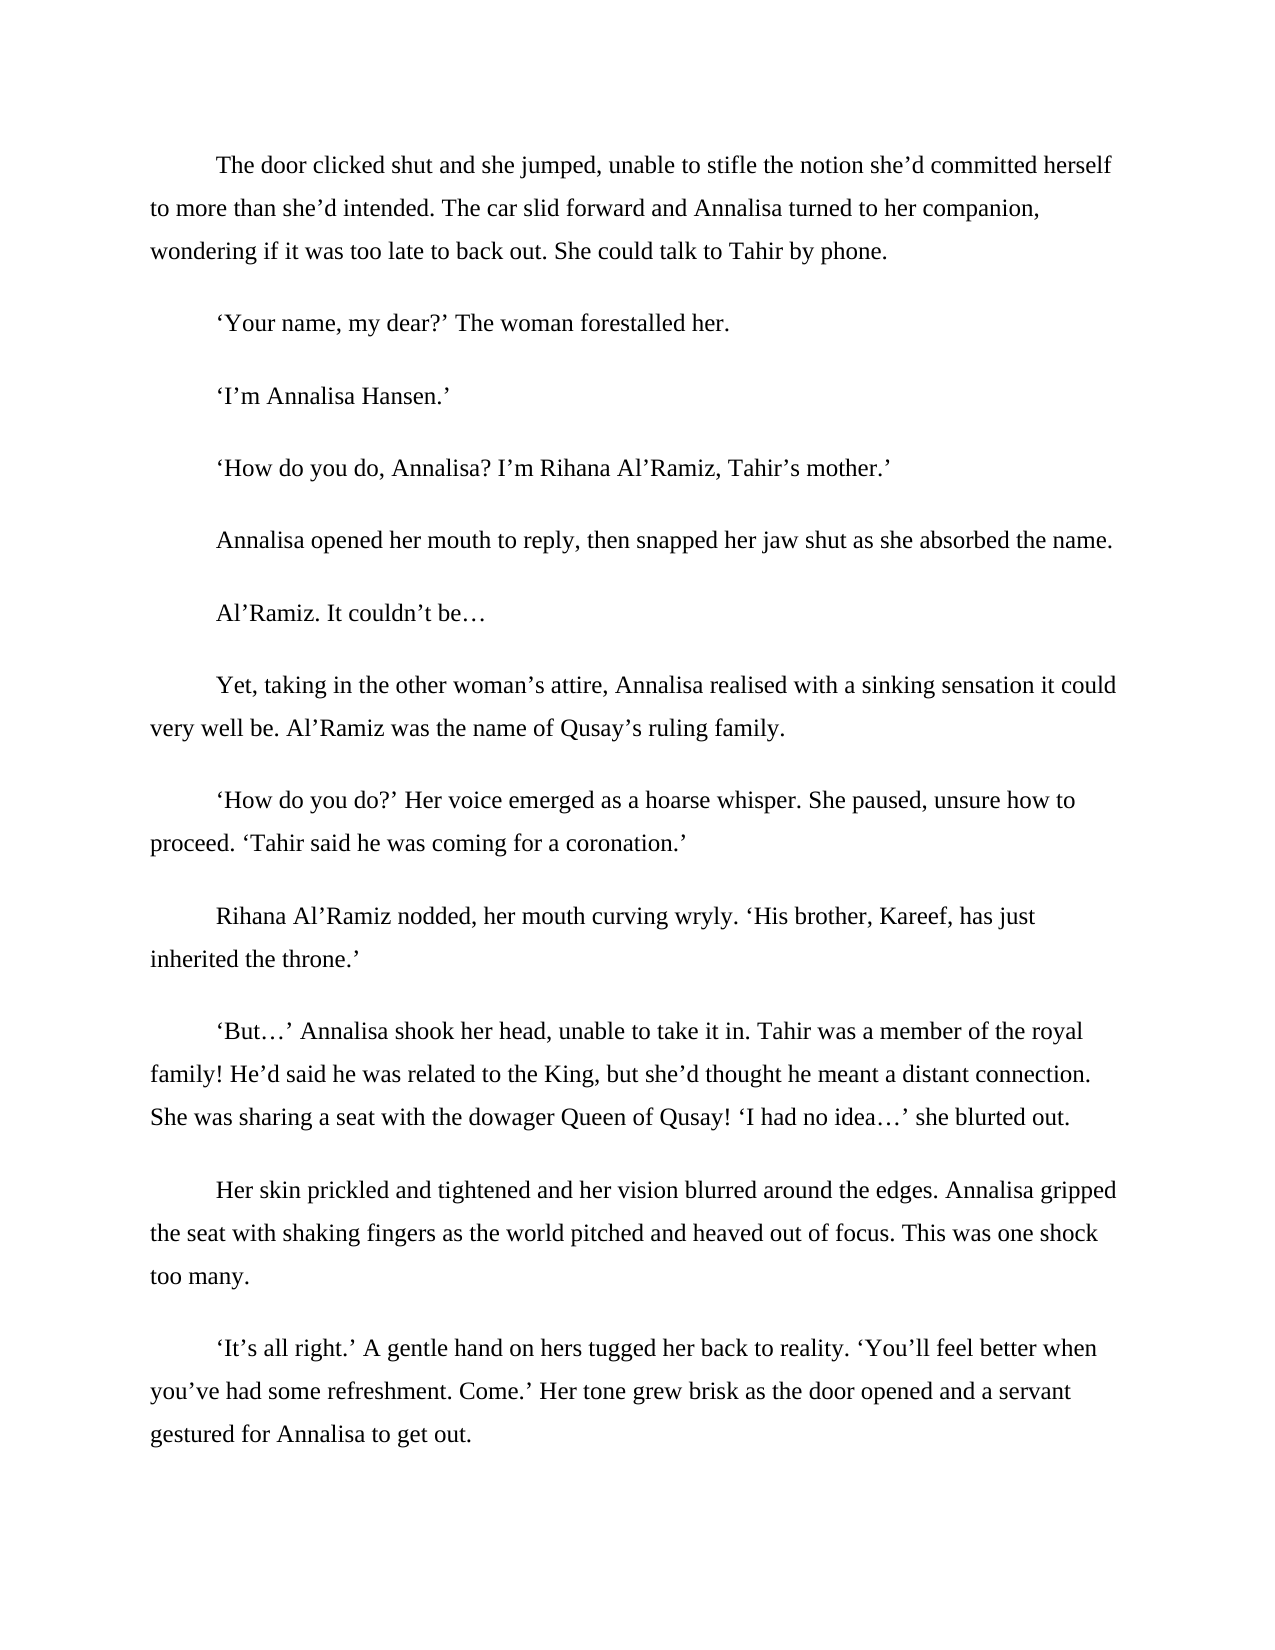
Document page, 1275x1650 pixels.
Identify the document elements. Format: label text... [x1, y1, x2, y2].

text Rihana Al’Ramiz nodded, her mouth curving wryly. ‘His brother, Kareef, has just inherited the throne.’ [150, 901, 1125, 973]
text Annalisa opened her mouth to reply, then snapped her jaw shut as she absorbed the name. [150, 525, 1125, 554]
text ‘Your name, my dear?’ The woman forestalled her. [150, 308, 1125, 337]
text ‘But…’ Annalisa shook her head, unable to take it in. Tahir was a member of the royal family! He’d said he was related to the King, but she’d thought he meant a distant connection. She was sharing a seat with the dowager Queen of Qusay! ‘I had no idea…’ she blurted out. [150, 1016, 1125, 1131]
text ‘How do you do, Annalisa? I’m Rihana Al’Ramiz, Tahir’s mother.’ [150, 453, 1125, 482]
text ‘It’s all right.’ A gentle hand on hers tugged her back to reality. ‘You’ll feel better when you’ve had some refreshment. Come.’ Her tone grew brisk as the door opened and a servant gestured for Annalisa to get out. [150, 1333, 1125, 1448]
text The door clicked shut and she jumped, unable to stifle the notion she’d committed herself to more than she’d intended. The car slid forward and Annalisa turned to her companion, wondering if it was too late to back out. She could talk to Tahir by phone. [150, 150, 1125, 265]
text Yet, taking in the other woman’s attire, Annalisa realised with a sinking sensation it could very well be. Al’Ramiz was the name of Qusay’s ruling family. [150, 670, 1125, 742]
text Al’Ramiz. It couldn’t be… [150, 598, 1125, 626]
text ‘I’m Annalisa Hansen.’ [150, 381, 1125, 409]
text Her skin prickled and tightened and her vision blurred around the edges. Annalisa gripped the seat with shaking fingers as the world pitched and heaved out of focus. This was one shock too many. [150, 1175, 1125, 1290]
text ‘How do you do?’ Her voice emerged as a hoarse whisper. She paused, unsure how to proceed. ‘Tahir said he was coming for a coronation.’ [150, 785, 1125, 857]
